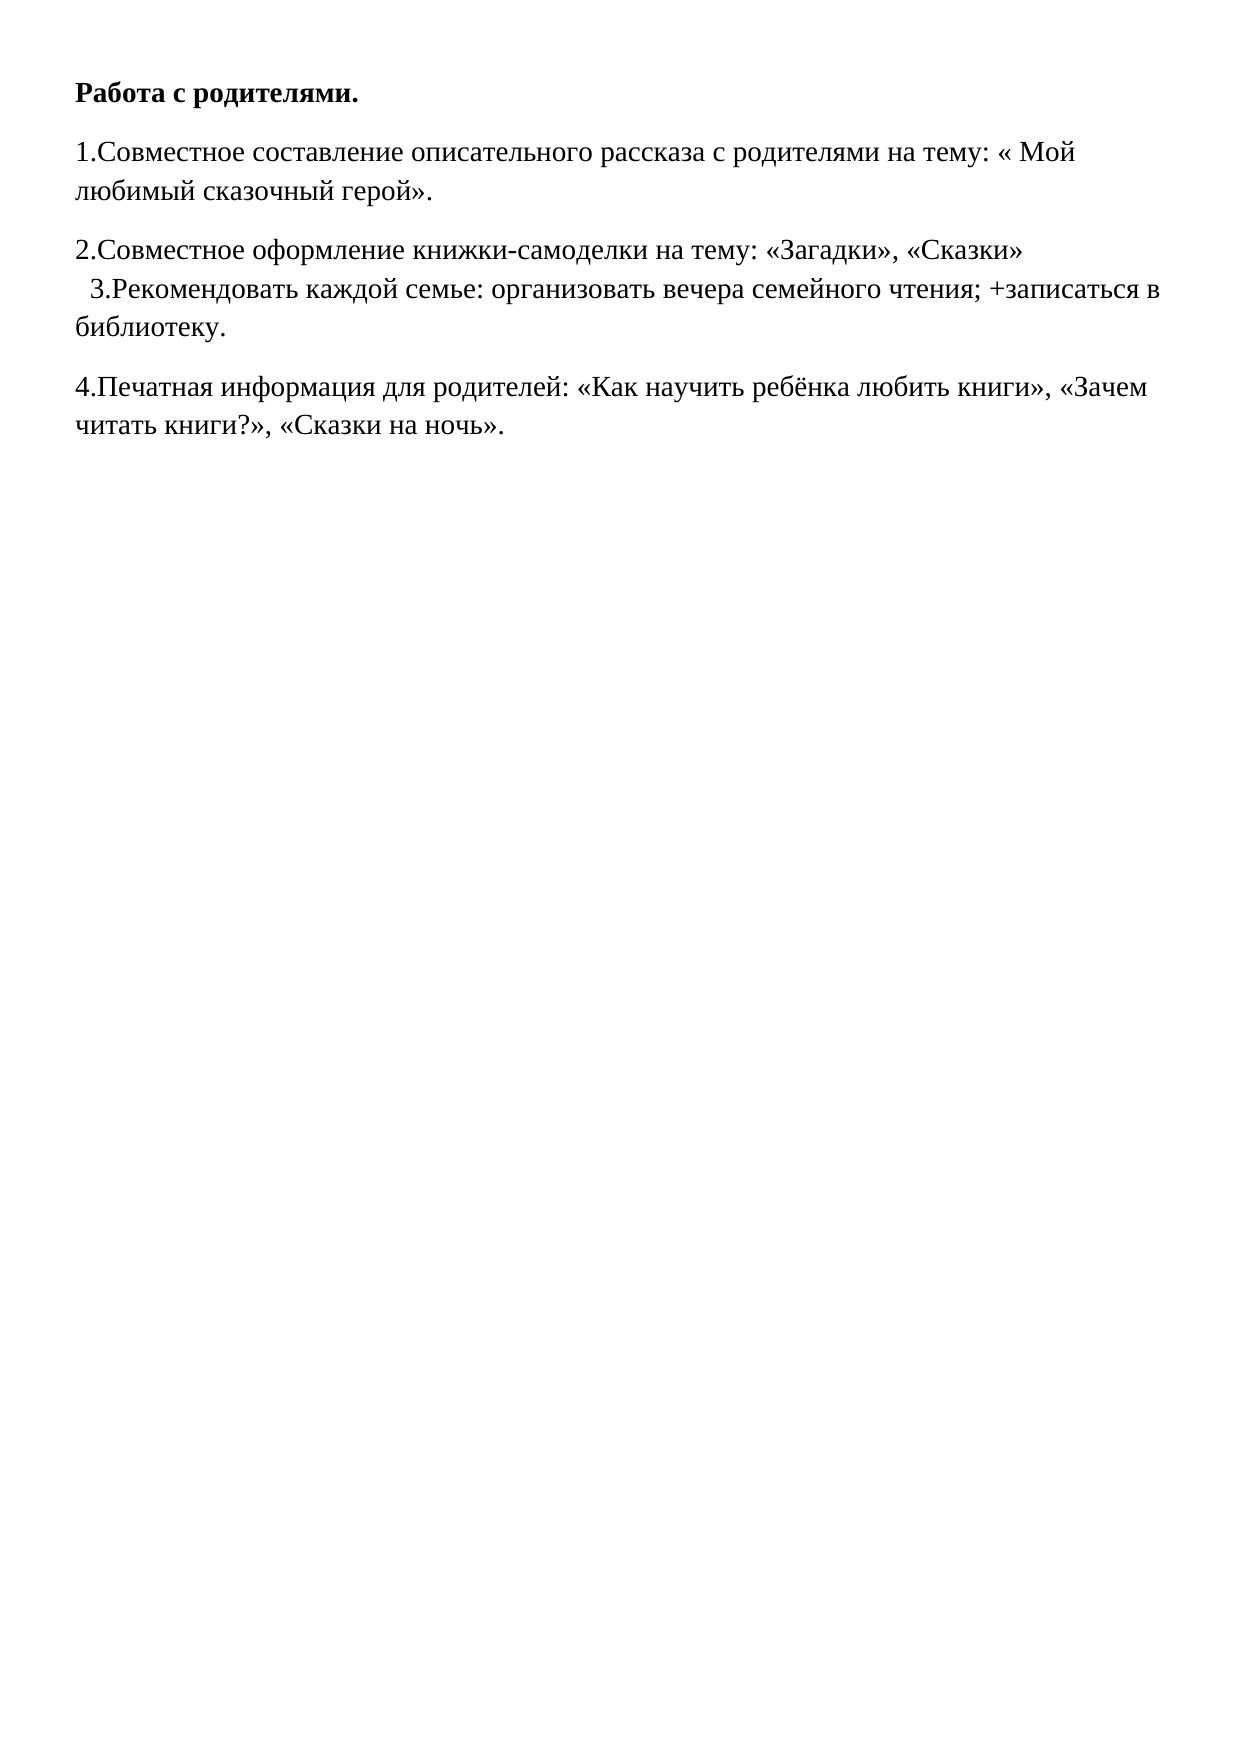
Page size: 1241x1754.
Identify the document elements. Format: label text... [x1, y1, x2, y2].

text 2.Совместное оформление книжки-самоделки на тему: «Загадки», «Сказки» [75, 232, 1165, 266]
text 3.Рекомендовать каждой семье: организовать вечера семейного чтения; +записаться в библиотеку. [75, 271, 1165, 343]
text Работа с родителями. [75, 75, 1165, 108]
text 1.Совместное составление описательного рассказа с родителями на тему: « Мой любимый сказочный герой». [75, 134, 1165, 206]
text 4.Печатная информация для родителей: «Как научить ребёнка любить книги», «Зачем читать книги?», «Сказки на ночь». [75, 369, 1165, 441]
